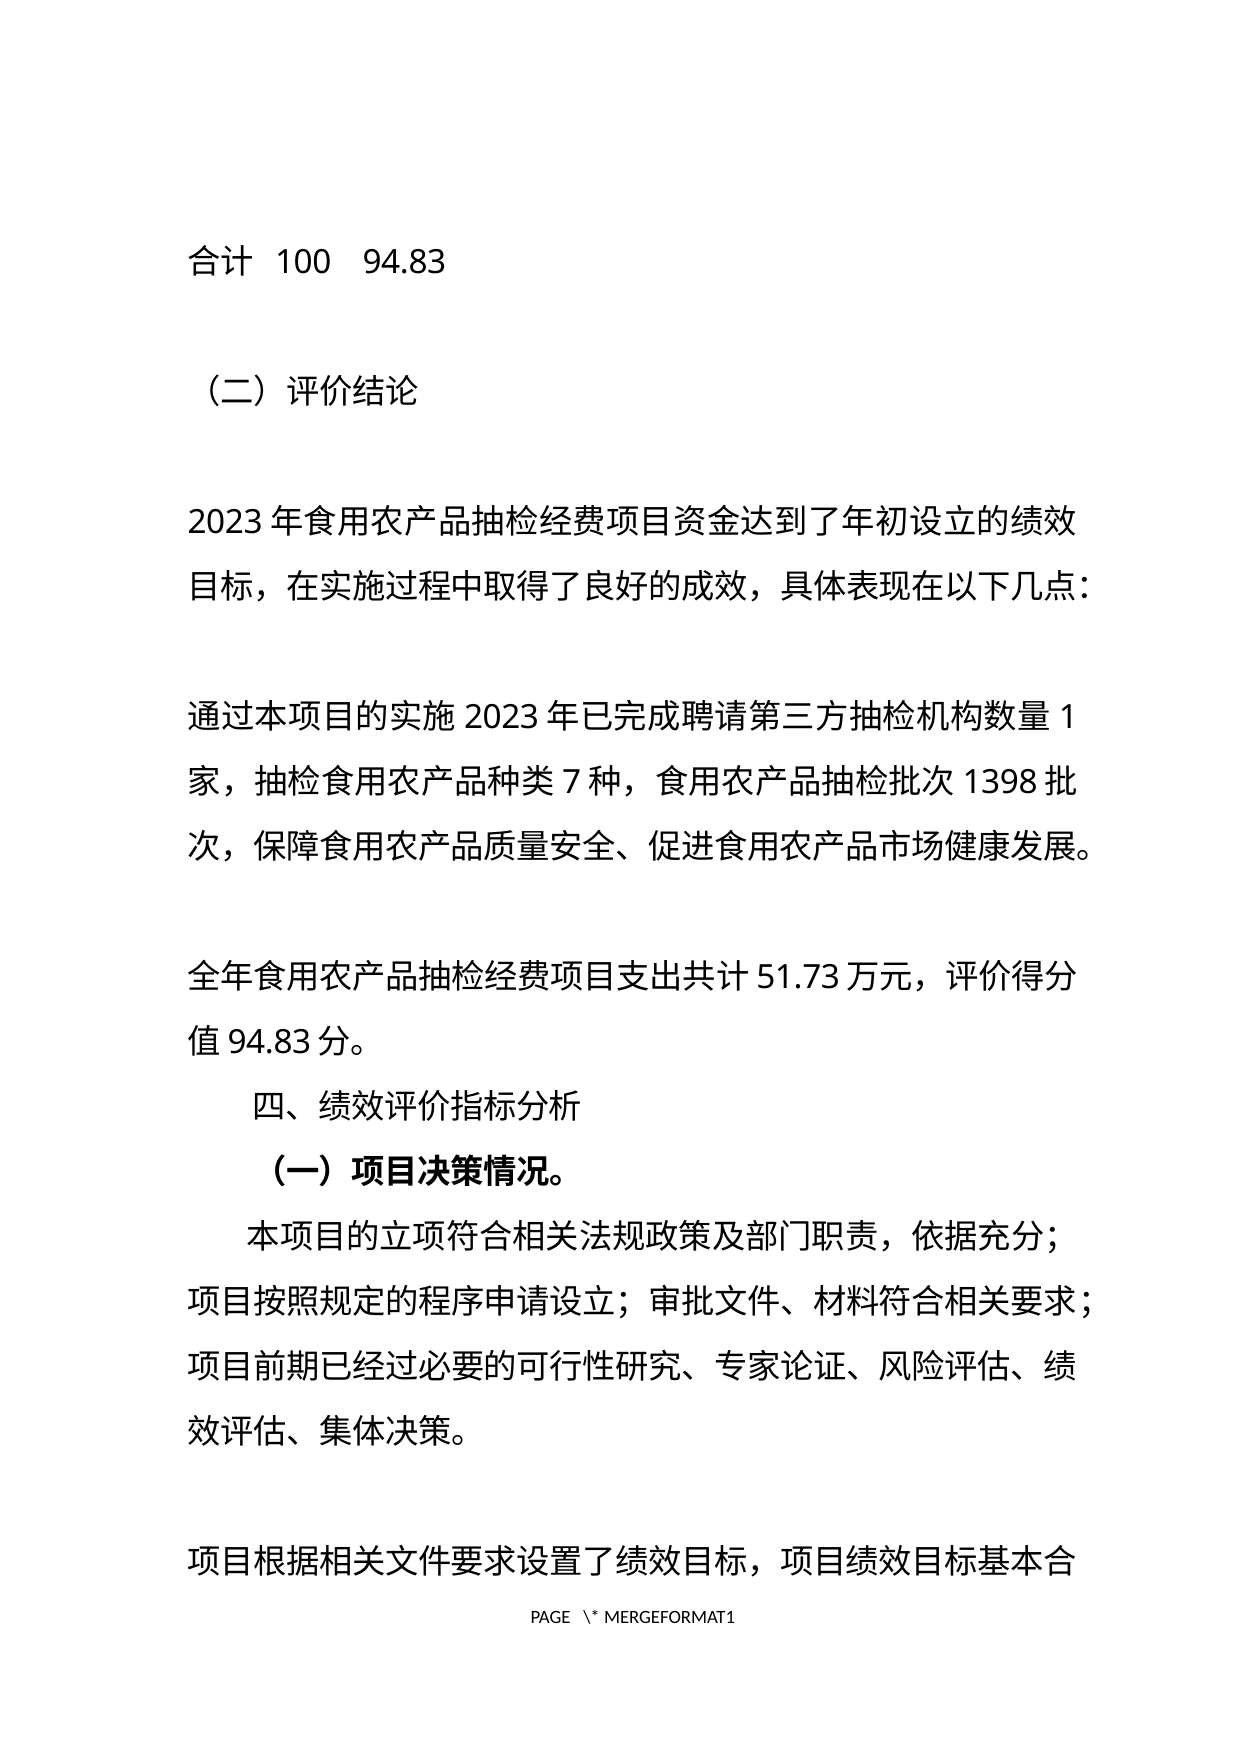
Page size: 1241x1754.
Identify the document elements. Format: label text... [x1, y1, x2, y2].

text 四、绩效评价指标分析 [187, 1072, 1078, 1137]
text （一）项目决策情况。 [187, 1137, 1078, 1202]
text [187, 162, 1078, 1072]
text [187, 1202, 1078, 1592]
